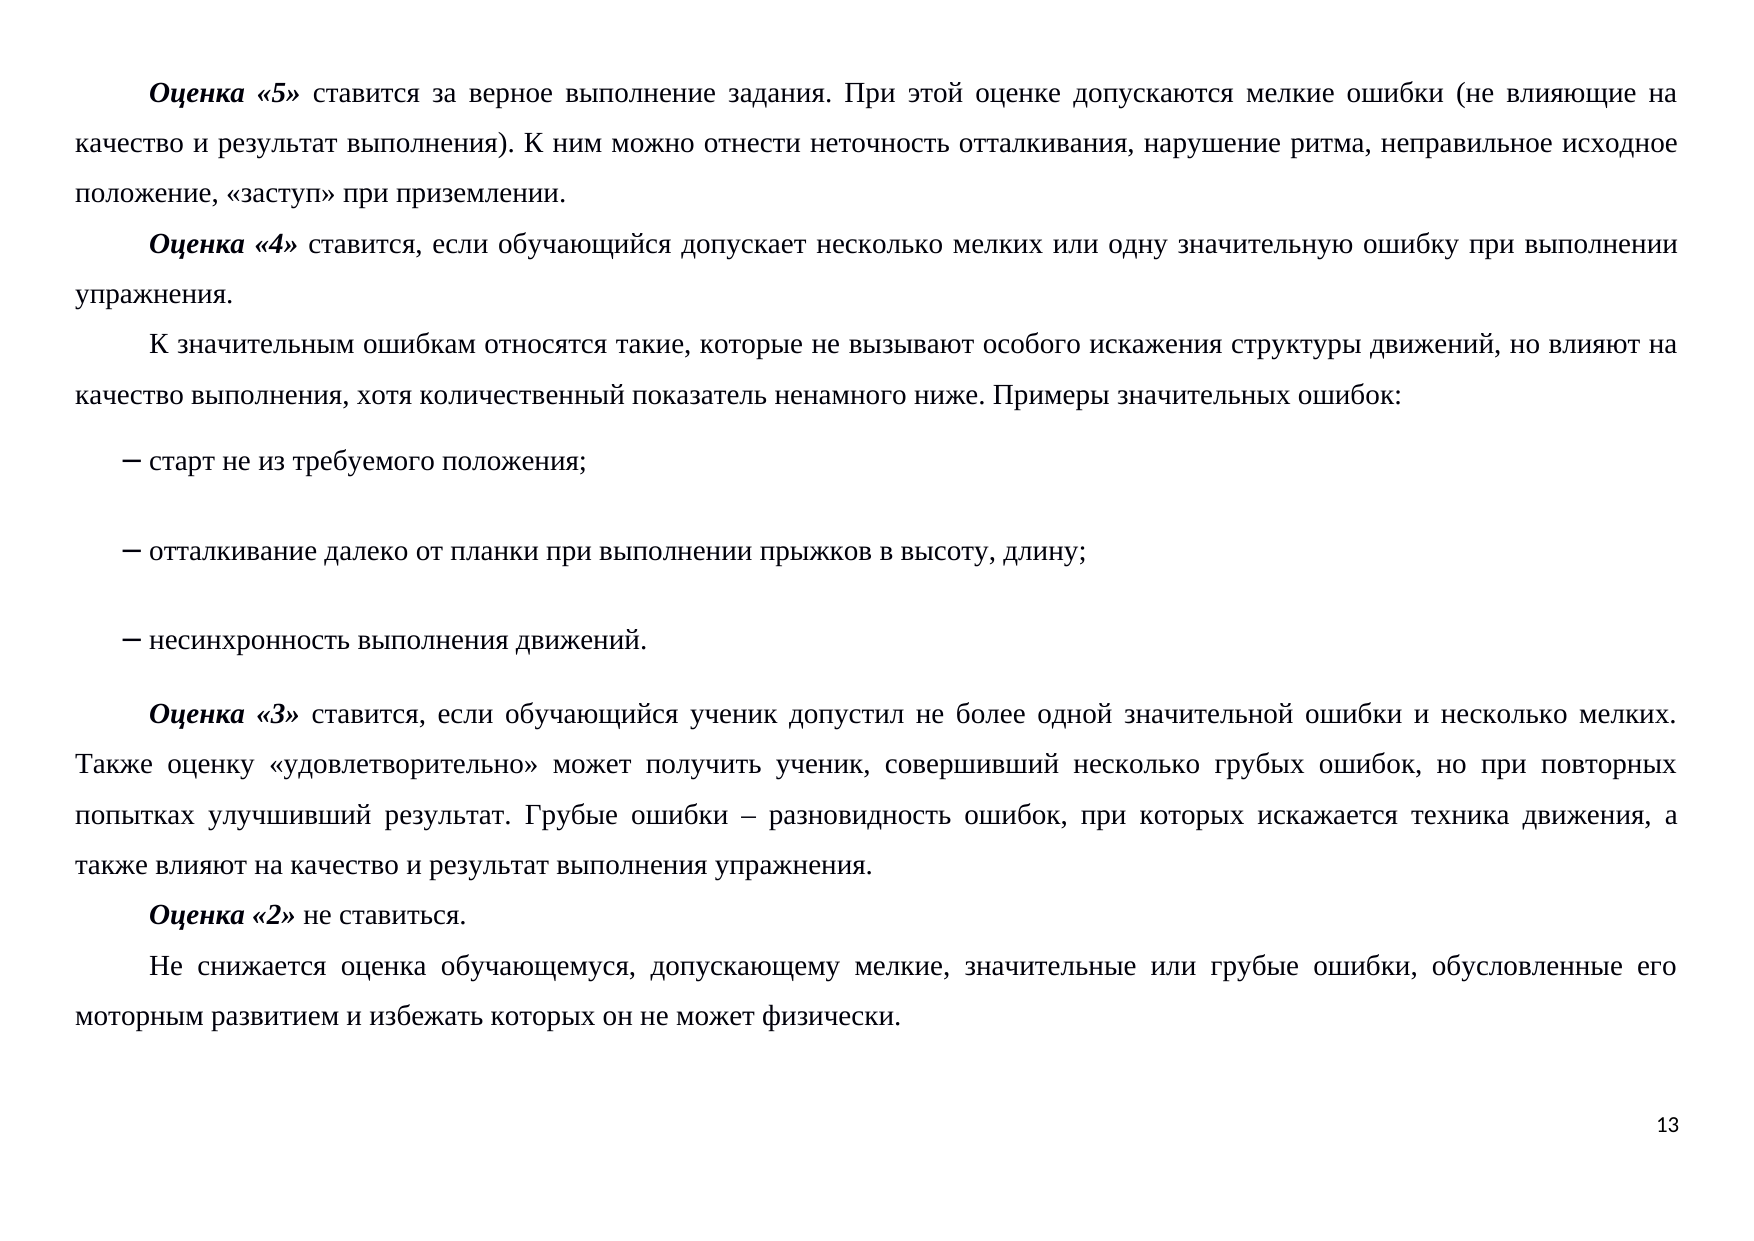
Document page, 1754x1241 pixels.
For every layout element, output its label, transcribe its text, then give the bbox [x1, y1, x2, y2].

text Не снижается оценка обучающемуся, допускающему мелкие, значительные или грубые ошибки, обусловленные его моторным развитием и избежать которых он не может физически. [75, 948, 1679, 1032]
text Оценка «3» ставится, если обучающийся ученик допустил не более одной значительной ошибки и несколько мелких. Также оценку «удовлетворительно» может получить ученик, совершивший несколько грубых ошибок, но при повторных попытках улучшивший результат. Грубые ошибки – разновидность ошибок, при которых искажается техника движения, а также влияют на качество и результат выполнения упражнения. [75, 696, 1679, 881]
list старт не из требуемого положения; [75, 427, 1679, 487]
text Оценка «4» ставится, если обучающийся допускает несколько мелких или одну значительную ошибку при выполнении упражнения. [75, 226, 1679, 310]
list отталкивание далеко от планки при выполнении прыжков в высоту, длину; [75, 517, 1679, 577]
text Оценка «2» не ставиться. [75, 897, 1679, 931]
text К значительным ошибкам относятся такие, которые не вызывают особого искажения структуры движений, но влияют на качество выполнения, хотя количественный показатель ненамного ниже. Примеры значительных ошибок: [75, 327, 1679, 410]
list несинхронность выполнения движений. [75, 607, 1679, 666]
text Оценка «5» ставится за верное выполнение задания. При этой оценке допускаются мелкие ошибки (не влияющие на качество и результат выполнения). К ним можно отнести неточность отталкивания, нарушение ритма, неправильное исходное положение, «заступ» при приземлении. [75, 75, 1679, 209]
